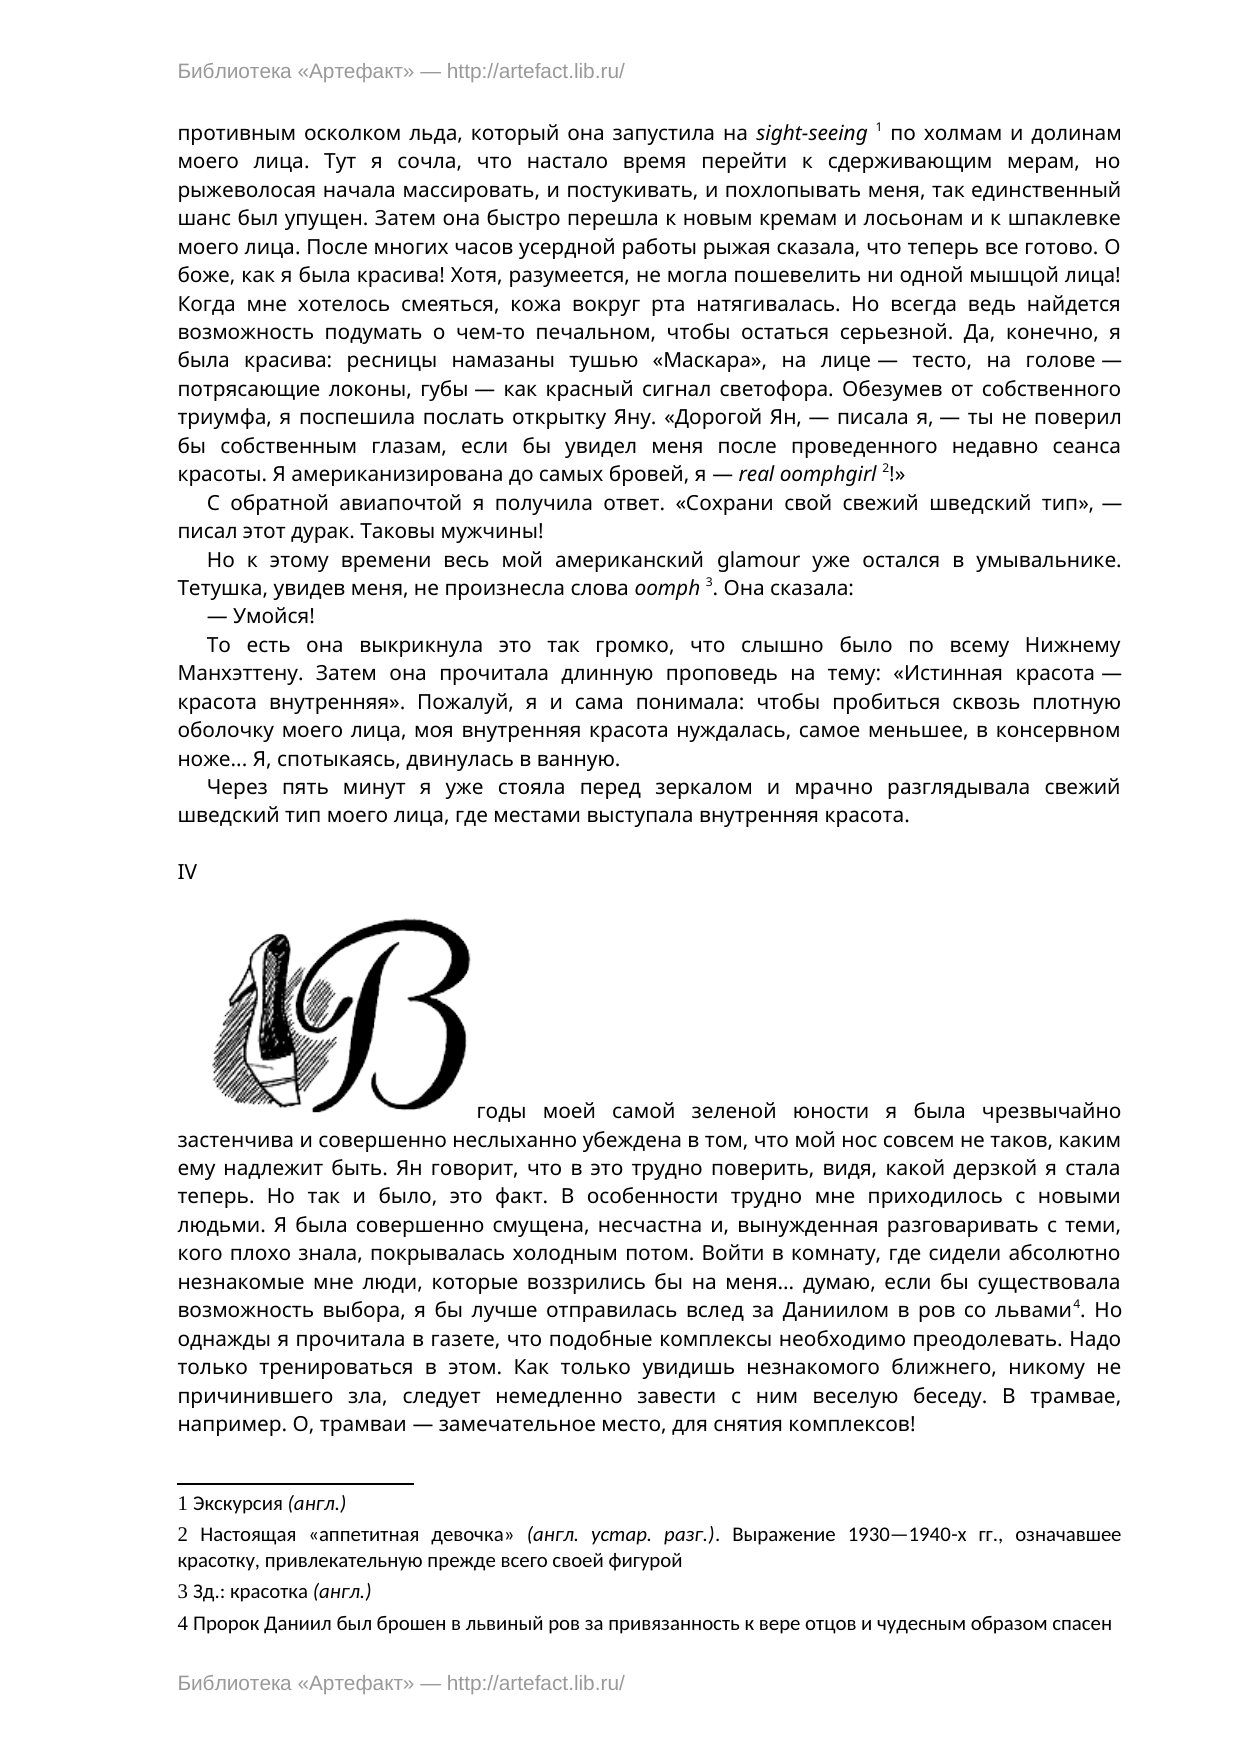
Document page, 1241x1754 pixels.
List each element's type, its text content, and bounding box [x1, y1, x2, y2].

subtitle IV [177, 857, 1122, 886]
text То есть она выкрикнула это так громко, что слышно было по всему Нижнему Манхэттену. Затем она прочитала длинную проповедь на тему: «Истинная красота — красота внутренняя». Пожалуй, я и сама понимала: чтобы пробиться сквозь плотную оболочку моего лица, моя внутренняя красота нуждалась, самое меньшее, в консервном ноже... Я, спотыкаясь, двинулась в ванную. [177, 630, 1122, 772]
text Но к этому времени весь мой американский glamour уже остался в умывальнике. Тетушка, увидев меня, не произнесла слова oomph . Она сказала: [177, 545, 1122, 602]
picture [206, 914, 477, 1119]
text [177, 118, 1122, 488]
text С обратной авиапочтой я получила ответ. «Сохрани свой свежий шведский тип», — писал этот дурак. Таковы мужчины! [177, 488, 1122, 545]
text — Умойся! [177, 602, 1122, 630]
text годы моей самой зеленой юности я была чрезвычайно застенчива и совершенно неслыханно убеждена в том, что мой нос совсем не таков, каким ему надлежит быть. Ян говорит, что в это трудно поверить, видя, какой дерзкой я стала теперь. Но так и было, это факт. В особенности трудно мне приходилось с новыми людьми. Я была совершенно смущена, несчастна и, вынужденная разговаривать с теми, кого плохо знала, покрывалась холодным потом. Войти в комнату, где сидели абсолютно незнакомые мне люди, которые воззрились бы на меня... думаю, если бы существовала возможность выбора, я бы лучше отправилась вслед за Даниилом в ров со львами. Но однажды я прочитала в газете, что подобные комплексы необходимо преодолевать. Надо только тренироваться в этом. Как только увидишь незнакомого ближнего, никому не причинившего зла, следует немедленно завести с ним веселую беседу. В трамвае, например. О, трамваи — замечательное место, для снятия комплексов! [177, 914, 1122, 1438]
text Через пять минут я уже стояла перед зеркалом и мрачно разглядывала свежий шведский тип моего лица, где местами выступала внутренняя красота. [177, 772, 1122, 829]
